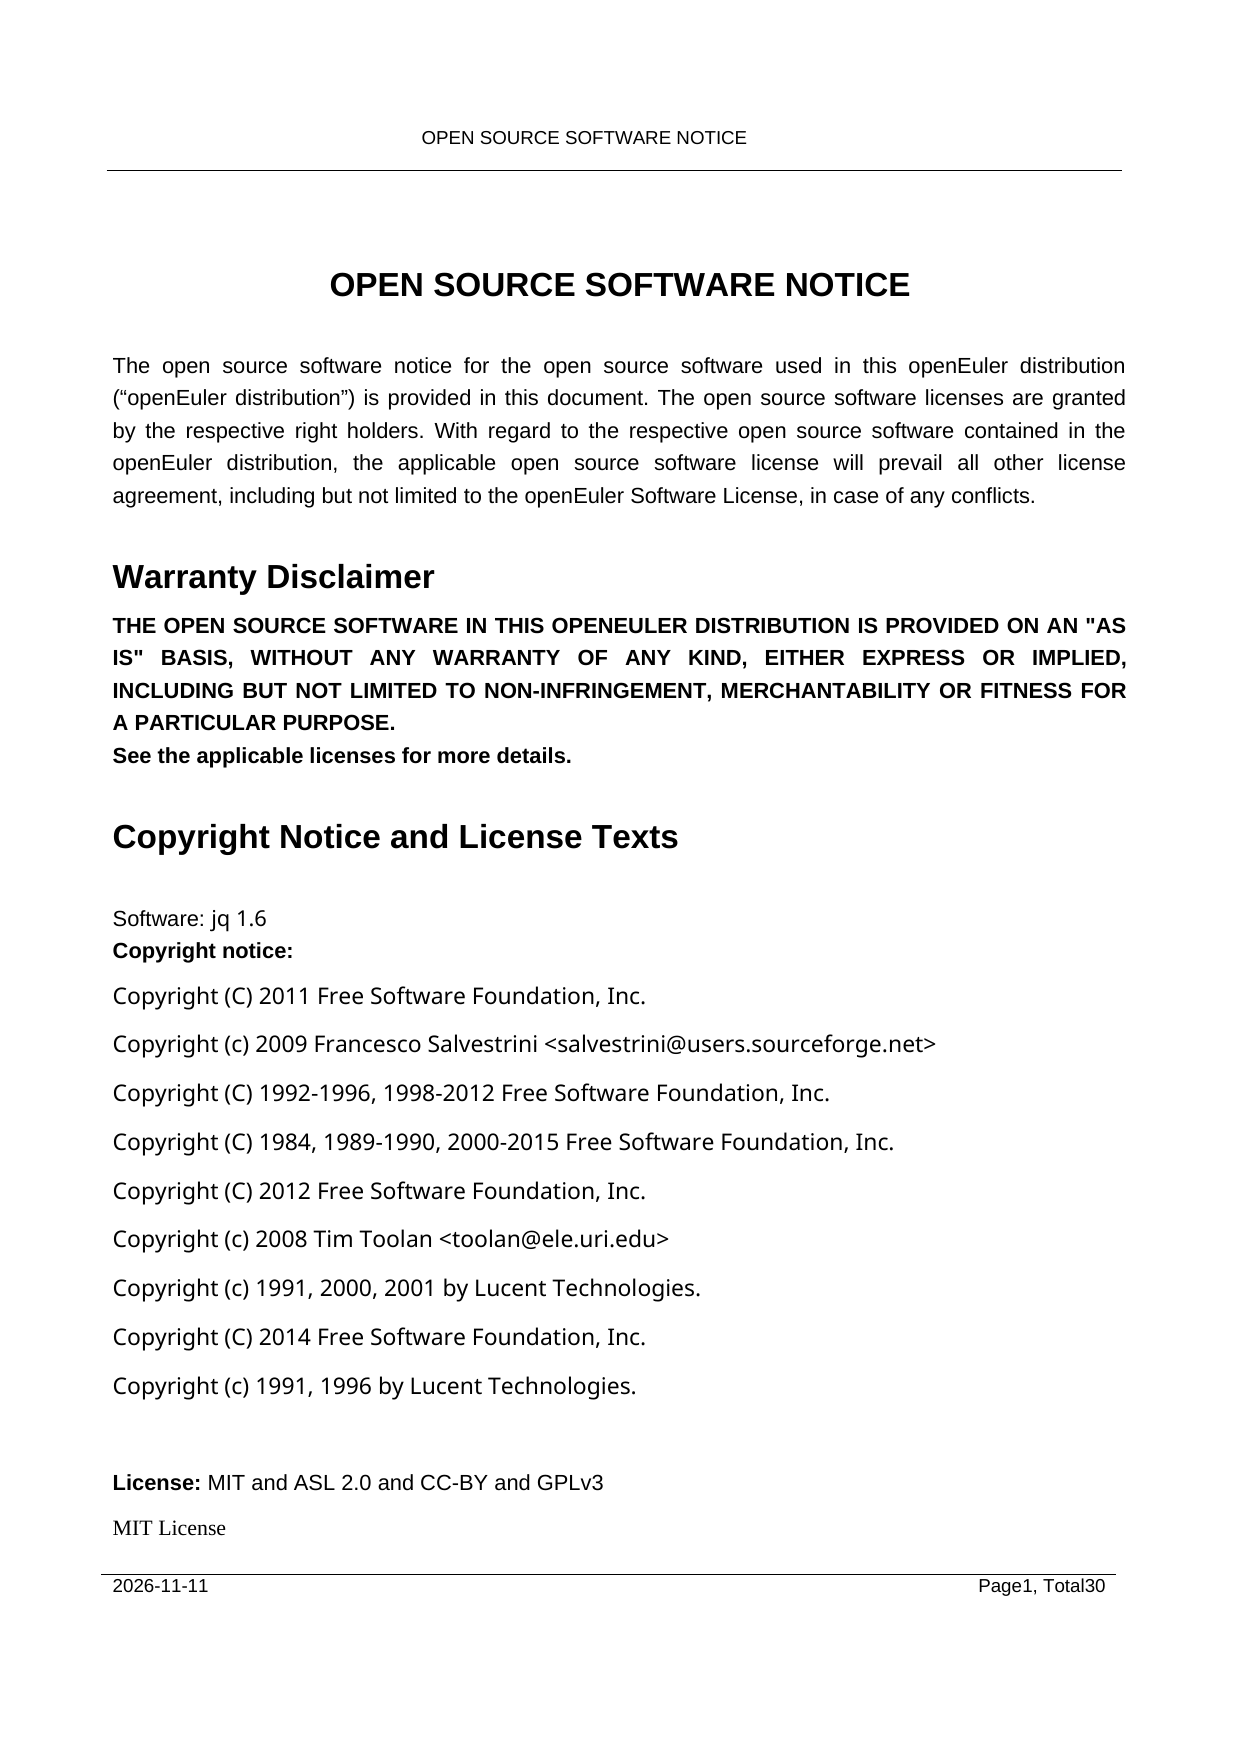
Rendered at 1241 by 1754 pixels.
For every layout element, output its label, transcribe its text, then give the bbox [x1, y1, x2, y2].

text OPEN SOURCE SOFTWARE NOTICE [112, 251, 1128, 316]
text Copyright Notice and License Texts [112, 804, 1128, 869]
text Copyright notice: [112, 934, 1128, 966]
text The open source software notice for the open source software used in this openEuler distribution (“openEuler distribution”) is provided in this document. The open source software licenses are granted by the respective right holders. With regard to the respective open source software contained in the openEuler distribution, the applicable open source software license will prevail all other license agreement, including but not limited to the openEuler Software License, in case of any conflicts. [112, 349, 1128, 511]
text Copyright (C) 2011 Free Software Foundation, Inc. Copyright (c) 2009 Francesco Salvestrini <salvestrini@users.sourceforge.net> Copyright (C) 1992-1996, 1998-2012 Free Software Foundation, Inc. Copyright (C) 1984, 1989-1990, 2000-2015 Free Software Foundation, Inc. Copyright (C) 2012 Free Software Foundation, Inc. Copyright (c) 2008 Tim Toolan <toolan@ele.uri.edu> Copyright (c) 1991, 2000, 2001 by Lucent Technologies. Copyright (C) 2014 Free Software Foundation, Inc. Copyright (c) 1991, 1996 by Lucent Technologies. [112, 979, 1128, 1450]
text License: MIT and ASL 2.0 and CC-BY and GPLv3 [112, 1467, 1128, 1499]
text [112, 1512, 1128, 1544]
text THE OPEN SOURCE SOFTWARE IN THIS OPENEULER DISTRIBUTION IS PROVIDED ON AN "AS IS" BASIS, WITHOUT ANY WARRANTY OF ANY KIND, EITHER EXPRESS OR IMPLIED, INCLUDING BUT NOT LIMITED TO NON-INFRINGEMENT, MERCHANTABILITY OR FITNESS FOR A PARTICULAR PURPOSE. See the applicable licenses for more details. [112, 609, 1128, 771]
text Warranty Disclaimer [112, 544, 1128, 609]
text Software: jq 1.6 [112, 901, 1128, 934]
